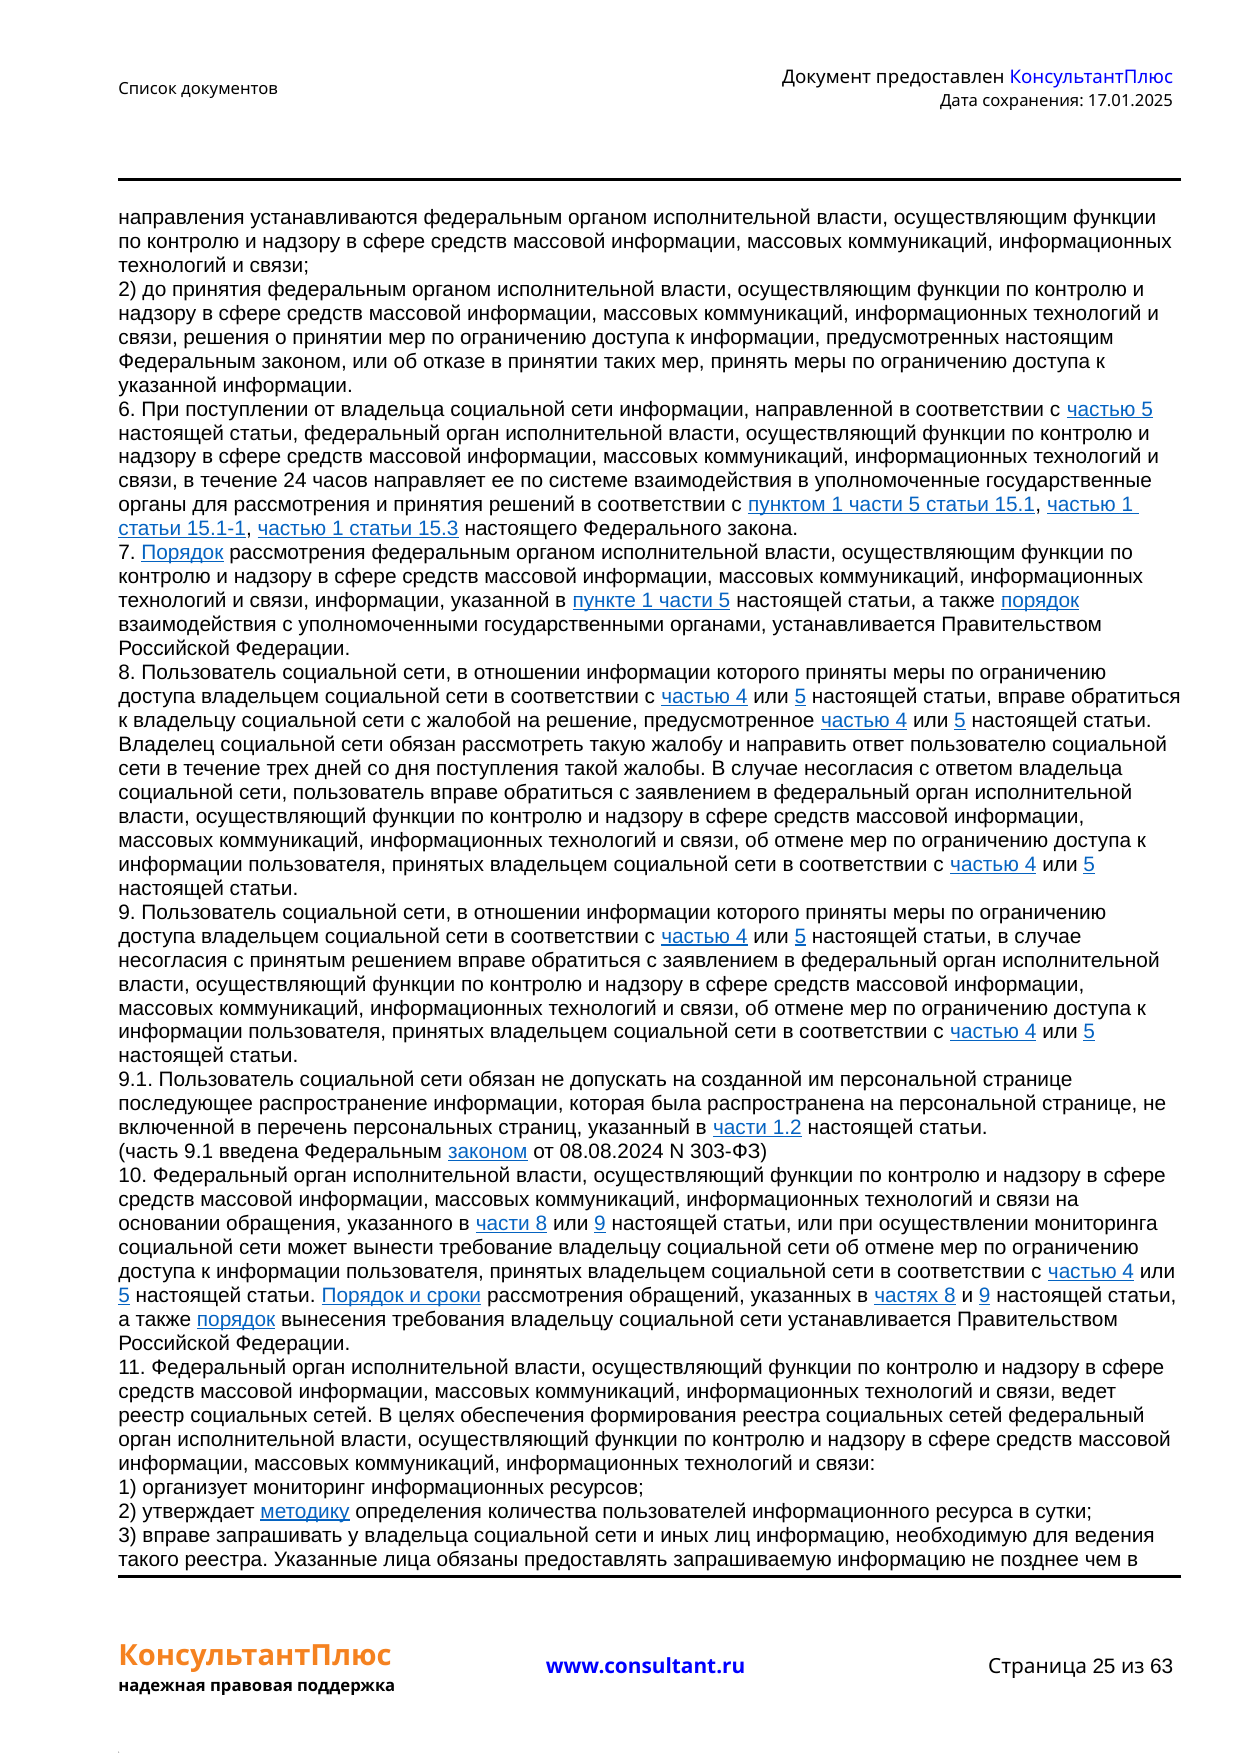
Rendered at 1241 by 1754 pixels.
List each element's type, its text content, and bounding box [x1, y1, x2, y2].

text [118, 205, 1181, 277]
text 11. Федеральный орган исполнительной власти, осуществляющий функции по контролю и надзору в сфере средств массовой информации, массовых коммуникаций, информационных технологий и связи, ведет реестр социальных сетей. В целях обеспечения формирования реестра социальных сетей федеральный орган исполнительной власти, осуществляющий функции по контролю и надзору в сфере средств массовой информации, массовых коммуникаций, информационных технологий и связи: [118, 1355, 1181, 1474]
text 9. Пользователь социальной сети, в отношении информации которого приняты меры по ограничению доступа владельцем социальной сети в соответствии с частью 4 или 5 настоящей статьи, в случае несогласия с принятым решением вправе обратиться с заявлением в федеральный орган исполнительной власти, осуществляющий функции по контролю и надзору в сфере средств массовой информации, массовых коммуникаций, информационных технологий и связи, об отмене мер по ограничению доступа к информации пользователя, принятых владельцем социальной сети в соответствии с частью 4 или 5 настоящей статьи. [118, 899, 1181, 1067]
text 7. Порядок рассмотрения федеральным органом исполнительной власти, осуществляющим функции по контролю и надзору в сфере средств массовой информации, массовых коммуникаций, информационных технологий и связи, информации, указанной в пункте 1 части 5 настоящей статьи, а также порядок взаимодействия с уполномоченными государственными органами, устанавливается Правительством Российской Федерации. [118, 540, 1181, 660]
text 9.1. Пользователь социальной сети обязан не допускать на созданной им персональной странице последующее распространение информации, которая была распространена на персональной странице, не включенной в перечень персональных страниц, указанный в части 1.2 настоящей статьи. [118, 1067, 1181, 1139]
text 2) до принятия федеральным органом исполнительной власти, осуществляющим функции по контролю и надзору в сфере средств массовой информации, массовых коммуникаций, информационных технологий и связи, решения о принятии мер по ограничению доступа к информации, предусмотренных настоящим Федеральным законом, или об отказе в принятии таких мер, принять меры по ограничению доступа к указанной информации. [118, 277, 1181, 396]
text 6. При поступлении от владельца социальной сети информации, направленной в соответствии с частью 5 настоящей статьи, федеральный орган исполнительной власти, осуществляющий функции по контролю и надзору в сфере средств массовой информации, массовых коммуникаций, информационных технологий и связи, в течение 24 часов направляет ее по системе взаимодействия в уполномоченные государственные органы для рассмотрения и принятия решений в соответствии с пунктом 1 части 5 статьи 15.1, частью 1 статьи 15.1-1, частью 1 статьи 15.3 настоящего Федерального закона. [118, 396, 1181, 540]
text 1) организует мониторинг информационных ресурсов; [118, 1474, 1181, 1498]
text (часть 9.1 введена Федеральным законом от 08.08.2024 N 303-ФЗ) [118, 1139, 1181, 1163]
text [118, 1522, 1181, 1570]
text 2) утверждает методику определения количества пользователей информационного ресурса в сутки; [118, 1498, 1181, 1522]
text 10. Федеральный орган исполнительной власти, осуществляющий функции по контролю и надзору в сфере средств массовой информации, массовых коммуникаций, информационных технологий и связи на основании обращения, указанного в части 8 или 9 настоящей статьи, или при осуществлении мониторинга социальной сети может вынести требование владельцу социальной сети об отмене мер по ограничению доступа к информации пользователя, принятых владельцем социальной сети в соответствии с частью 4 или 5 настоящей статьи. Порядок и сроки рассмотрения обращений, указанных в частях 8 и 9 настоящей статьи, а также порядок вынесения требования владельцу социальной сети устанавливается Правительством Российской Федерации. [118, 1163, 1181, 1355]
text 8. Пользователь социальной сети, в отношении информации которого приняты меры по ограничению доступа владельцем социальной сети в соответствии с частью 4 или 5 настоящей статьи, вправе обратиться к владельцу социальной сети с жалобой на решение, предусмотренное частью 4 или 5 настоящей статьи. Владелец социальной сети обязан рассмотреть такую жалобу и направить ответ пользователю социальной сети в течение трех дней со дня поступления такой жалобы. В случае несогласия с ответом владельца социальной сети, пользователь вправе обратиться с заявлением в федеральный орган исполнительной власти, осуществляющий функции по контролю и надзору в сфере средств массовой информации, массовых коммуникаций, информационных технологий и связи, об отмене мер по ограничению доступа к информации пользователя, принятых владельцем социальной сети в соответствии с частью 4 или 5 настоящей статьи. [118, 660, 1181, 899]
